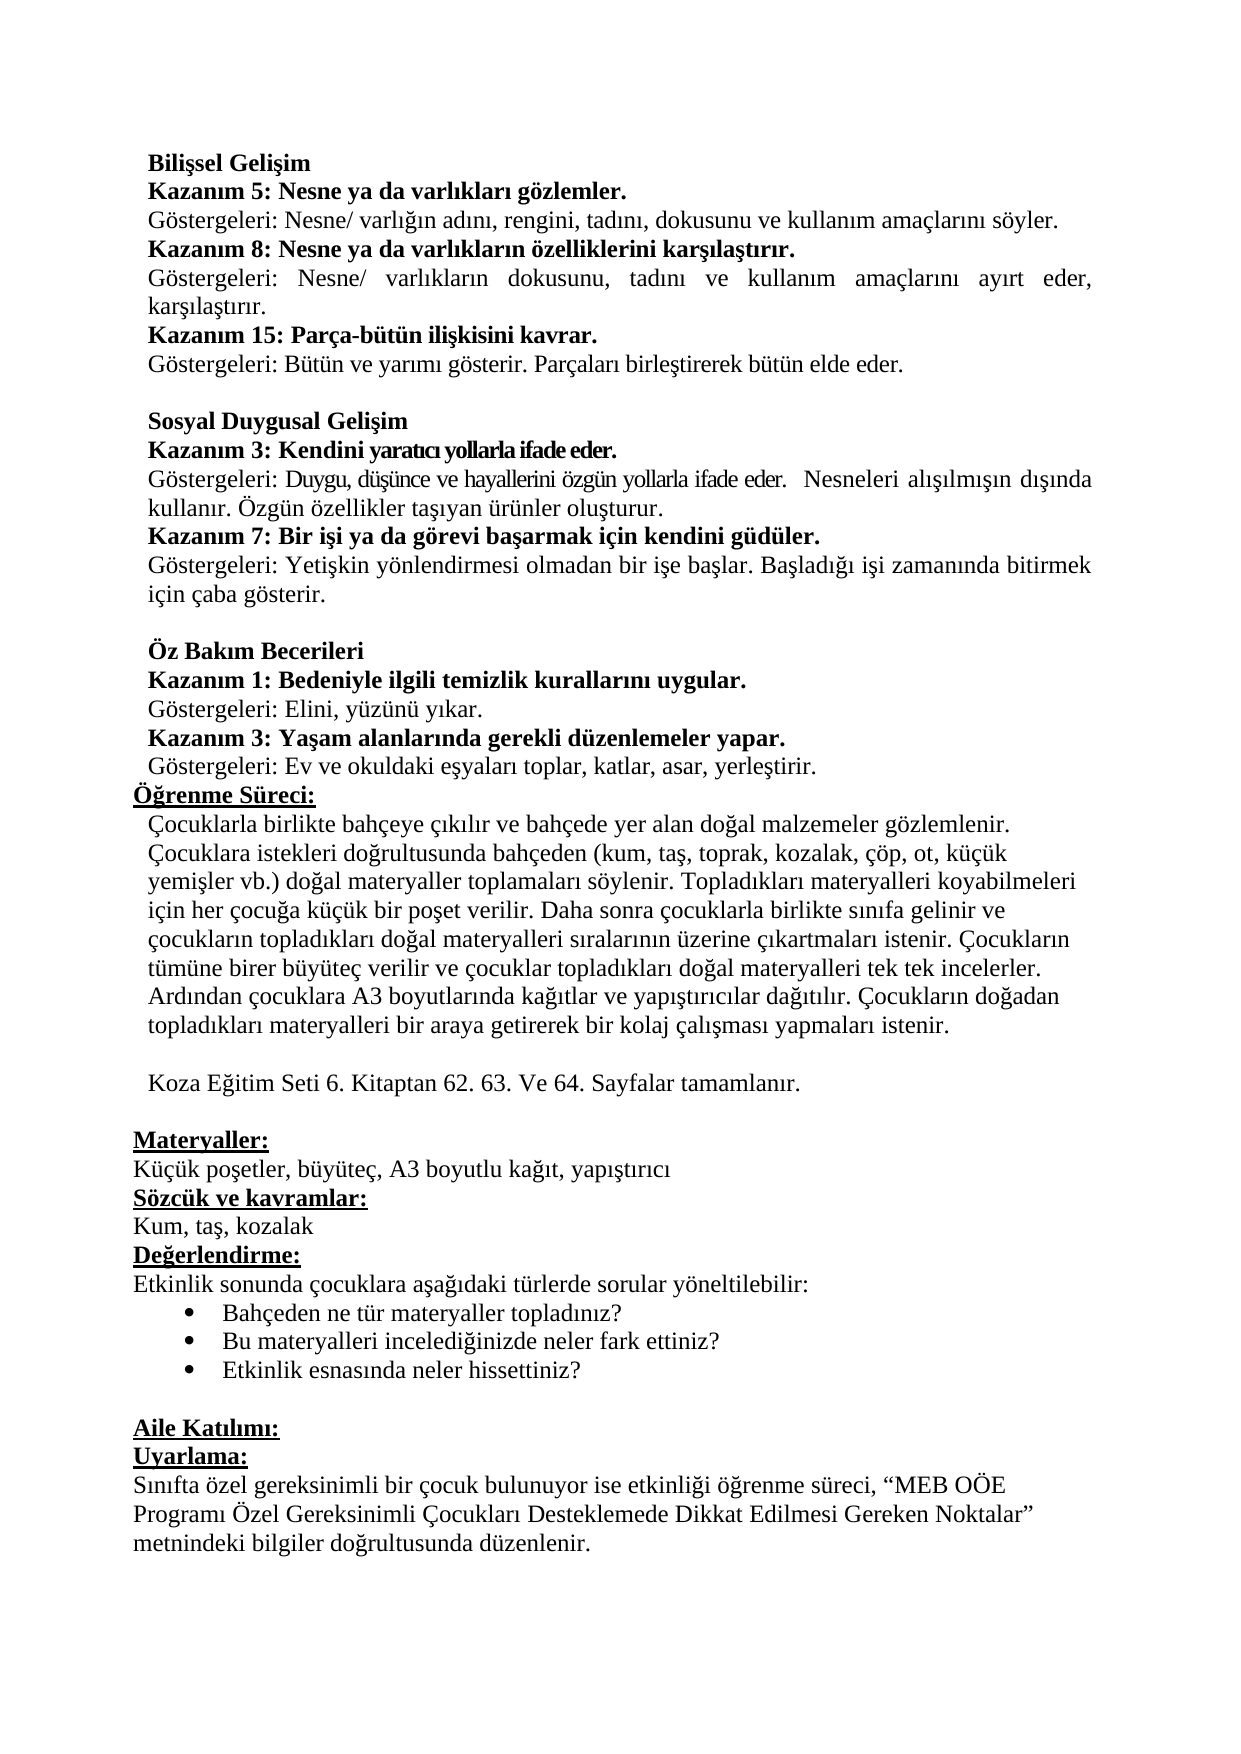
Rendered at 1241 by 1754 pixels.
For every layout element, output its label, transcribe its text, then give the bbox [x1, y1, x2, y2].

list Bu materyalleri incelediğinizde neler fark ettiniz? [185, 1326, 1093, 1355]
list Bahçeden ne tür materyaller topladınız? [185, 1298, 1093, 1326]
text Göstergeleri: Ev ve okuldaki eşyaları toplar, katlar, asar, yerleştirir. [148, 751, 1093, 780]
text Sınıfta özel gereksinimli bir çocuk bulunuyor ise etkinliği öğrenme süreci, “MEB OÖE Programı Özel Gereksinimli Çocukları Desteklemede Dikkat Edilmesi Gereken Noktalar” metnindeki bilgiler doğrultusunda düzenlenir. [133, 1470, 1093, 1556]
text Kazanım 3: Yaşam alanlarında gerekli düzenlemeler yapar. [148, 723, 1093, 751]
text Kazanım 5: Nesne ya da varlıkları gözlemler. [148, 176, 1093, 205]
text Göstergeleri: Duygu, düşünce ve hayallerini özgün yollarla ifade eder. Nesneleri alışılmışın dışında kullanır. Özgün özellikler taşıyan ürünler oluşturur. [148, 464, 1093, 521]
text Kum, taş, kozalak [133, 1211, 1093, 1240]
text Ardından çocuklara A3 boyutlarında kağıtlar ve yapıştırıcılar dağıtılır. Çocukların doğadan topladıkları materyalleri bir araya getirerek bir kolaj çalışması yapmaları istenir. [148, 981, 1093, 1039]
text Kazanım 8: Nesne ya da varlıkların özelliklerini karşılaştırır. [148, 234, 1093, 263]
text Göstergeleri: Bütün ve yarımı gösterir. Parçaları birleştirerek bütün elde eder. [148, 349, 1093, 378]
text Değerlendirme: [133, 1240, 1093, 1269]
text Kazanım 7: Bir işi ya da görevi başarmak için kendini güdüler. [148, 521, 1093, 550]
text Etkinlik sonunda çocuklara aşağıdaki türlerde sorular yöneltilebilir: [133, 1269, 1093, 1298]
text Sosyal Duygusal Gelişim [148, 406, 1093, 435]
text Aile Katılımı: [133, 1413, 1093, 1441]
text Göstergeleri: Elini, yüzünü yıkar. [148, 694, 1093, 723]
text Uyarlama: [133, 1441, 1093, 1470]
text Öz Bakım Becerileri [148, 636, 1093, 665]
text Kazanım 1: Bedeniyle ilgili temizlik kurallarını uygular. [148, 665, 1093, 694]
list Etkinlik esnasında neler hissettiniz? [185, 1355, 1093, 1384]
text Koza Eğitim Seti 6. Kitaptan 62. 63. Ve 64. Sayfalar tamamlanır. [148, 1068, 1093, 1096]
text Kazanım 15: Parça-bütün ilişkisini kavrar. [148, 320, 1093, 349]
text Bilişsel Gelişim [148, 148, 1093, 176]
text Sözcük ve kavramlar: [133, 1183, 1093, 1211]
text Öğrenme Süreci: [133, 780, 1093, 809]
text Küçük poşetler, büyüteç, A3 boyutlu kağıt, yapıştırıcı [133, 1154, 1093, 1183]
text Göstergeleri: Yetişkin yönlendirmesi olmadan bir işe başlar. Başladığı işi zamanında bitirmek için çaba gösterir. [148, 550, 1093, 608]
text Kazanım 3: Kendini yaratıcı yollarla ifade eder. [148, 435, 1093, 464]
text Materyaller: [133, 1125, 1093, 1154]
text Çocuklarla birlikte bahçeye çıkılır ve bahçede yer alan doğal malzemeler gözlemlenir. Çocuklara istekleri doğrultusunda bahçeden (kum, taş, toprak, kozalak, çöp, ot, küçük yemişler vb.) doğal materyaller toplamaları söylenir. Topladıkları materyalleri koyabilmeleri için her çocuğa küçük bir poşet verilir. Daha sonra çocuklarla birlikte sınıfa gelinir ve çocukların topladıkları doğal materyalleri sıralarının üzerine çıkartmaları istenir. Çocukların tümüne birer büyüteç verilir ve çocuklar topladıkları doğal materyalleri tek tek incelerler. [148, 809, 1093, 981]
text Göstergeleri: Nesne/ varlığın adını, rengini, tadını, dokusunu ve kullanım amaçlarını söyler. [148, 205, 1093, 234]
text Göstergeleri: Nesne/ varlıkların dokusunu, tadını ve kullanım amaçlarını ayırt eder, karşılaştırır. [148, 263, 1093, 320]
